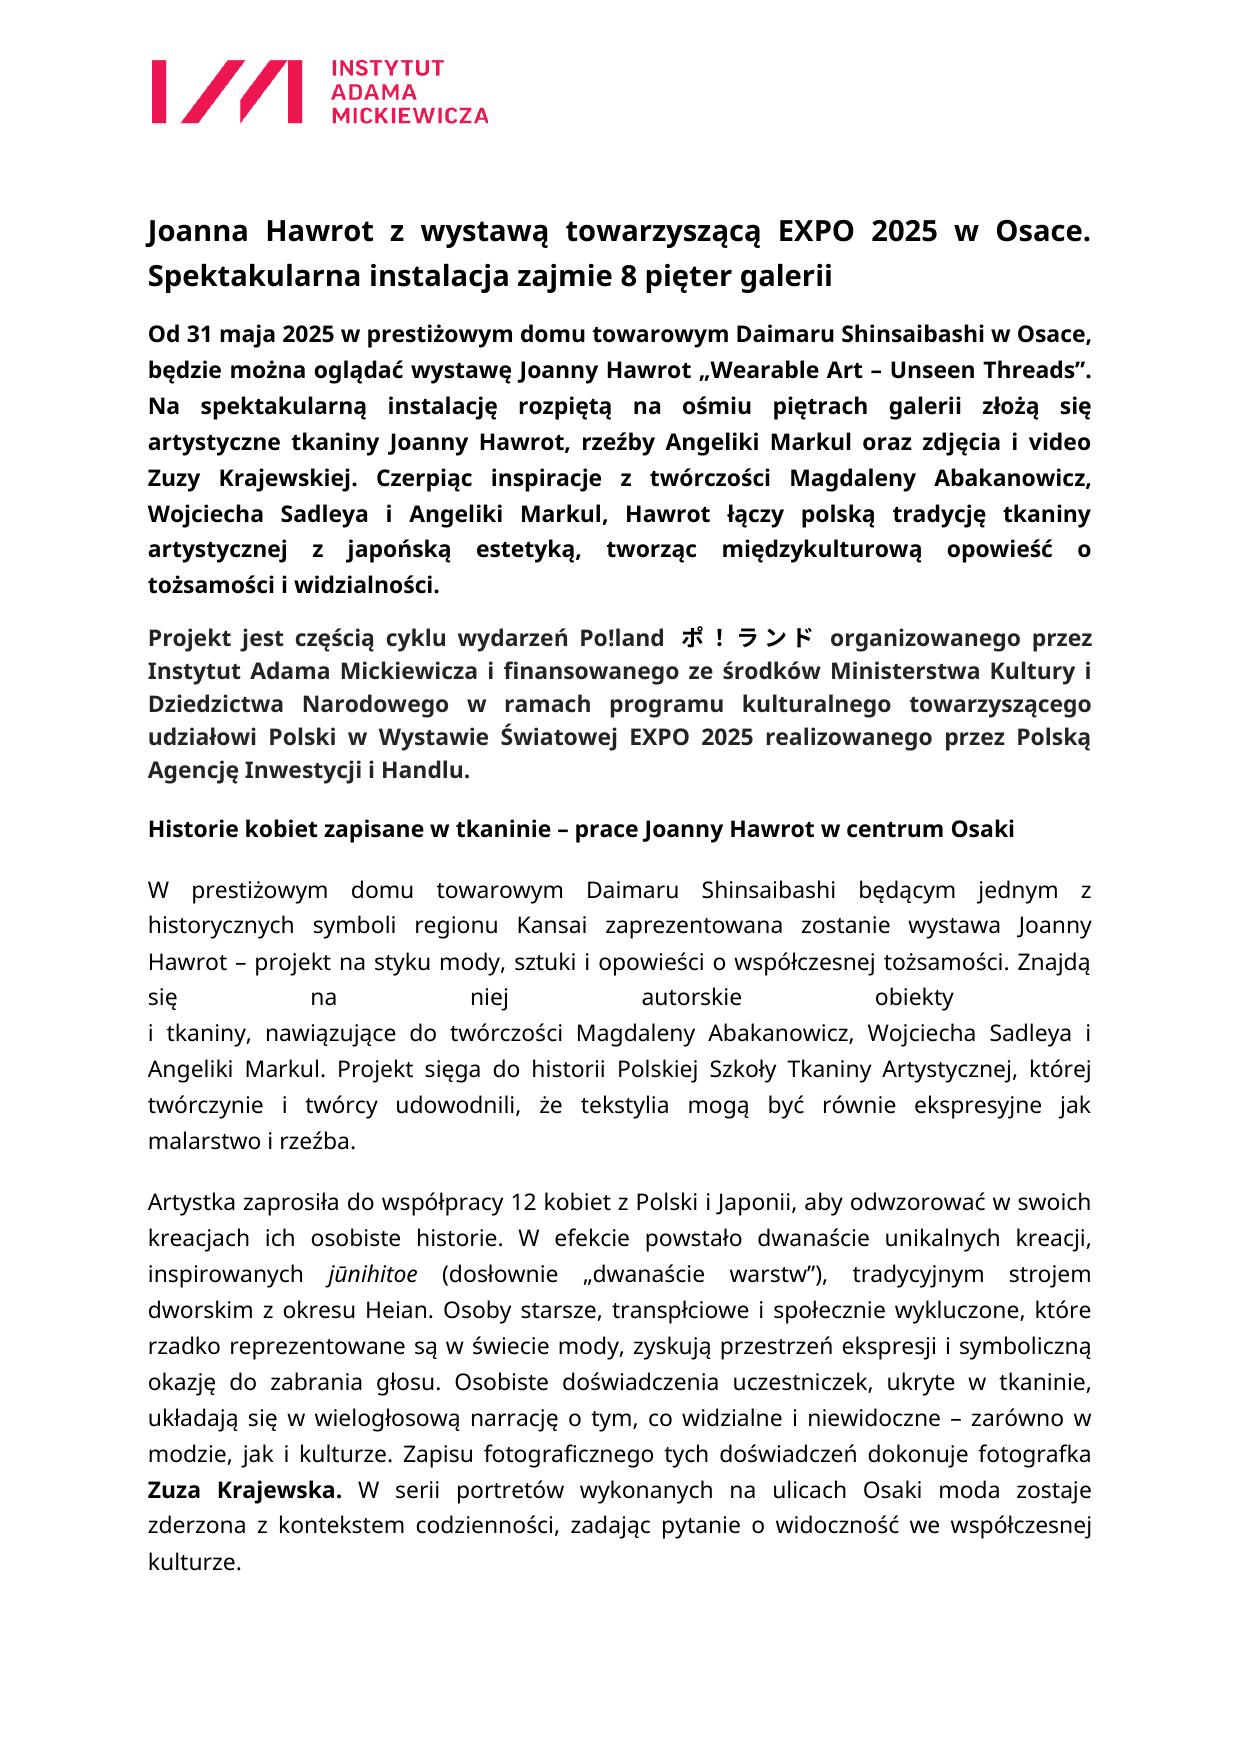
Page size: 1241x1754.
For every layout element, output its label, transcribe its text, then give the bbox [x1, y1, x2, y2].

text Joanna Hawrot z wystawą towarzyszącą EXPO 2025 w Osace. Spektakularna instalacja zajmie 8 pięter galerii [148, 249, 1093, 295]
text W prestiżowym domu towarowym Daimaru Shinsaibashi będącym jednym z historycznych symboli regionu Kansai zaprezentowana zostanie wystawa Joanny Hawrot – projekt na styku mody, sztuki i opowieści o współczesnej tożsamości. Znajdą się na niej autorskie obiekty i tkaniny, nawiązujące do twórczości Magdaleny Abakanowicz, Wojciecha Sadleya i Angeliki Markul. Projekt sięga do historii Polskiej Szkoły Tkaniny Artystycznej, której twórczynie i twórcy udowodnili, że tekstylia mogą być równie ekspresyjne jak malarstwo i rzeźba. [148, 873, 1093, 1156]
text Artystka zaprosiła do współpracy 12 kobiet z Polski i Japonii, aby odwzorować w swoich kreacjach ich osobiste historie. W efekcie powstało dwanaście unikalnych kreacji, inspirowanych jūnihitoe (dosłownie „dwanaście warstw”), tradycyjnym strojem dworskim z okresu Heian. Osoby starsze, transpłciowe i społecznie wykluczone, które rzadko reprezentowane są w świecie mody, zyskują przestrzeń ekspresji i symboliczną okazję do zabrania głosu. Osobiste doświadczenia uczestniczek, ukryte w tkaninie, układają się w wielogłosową narrację o tym, co widzialne i niewidoczne – zarówno w modzie, jak i kulturze. Zapisu fotograficznego tych doświadczeń dokonuje fotografka Zuza Krajewska. W serii portretów wykonanych na ulicach Osaki moda zostaje zderzona z kontekstem codzienności, zadając pytanie o widoczność we współczesnej kulturze. [148, 1186, 1093, 1577]
picture [152, 36, 488, 148]
text Projekt jest częścią cyklu wydarzeń Po!land ポ！ランド organizowanego przez Instytut Adama Mickiewicza i finansowanego ze środków Ministerstwa Kultury i Dziedzictwa Narodowego w ramach programu kulturalnego towarzyszącego udziałowi Polski w Wystawie Światowej EXPO 2025 realizowanego przez Polską Agencję Inwestycji i Handlu. [148, 622, 1093, 786]
text Od 31 maja 2025 w prestiżowym domu towarowym Daimaru Shinsaibashi w Osace, będzie można oglądać wystawę Joanny Hawrot „Wearable Art – Unseen Threads”. Na spektakularną instalację rozpiętą na ośmiu piętrach galerii złożą się artystyczne tkaniny Joanny Hawrot, rzeźby Angeliki Markul oraz zdjęcia i video Zuzy Krajewskiej. Czerpiąc inspiracje z twórczości Magdaleny Abakanowicz, Wojciecha Sadleya i Angeliki Markul, Hawrot łączy polską tradycję tkaniny artystycznej z japońską estetyką, tworząc międzykulturową opowieść o tożsamości i widzialności. [148, 318, 1093, 601]
text Historie kobiet zapisane w tkaninie – prace Joanny Hawrot w centrum Osaki [148, 813, 1093, 844]
